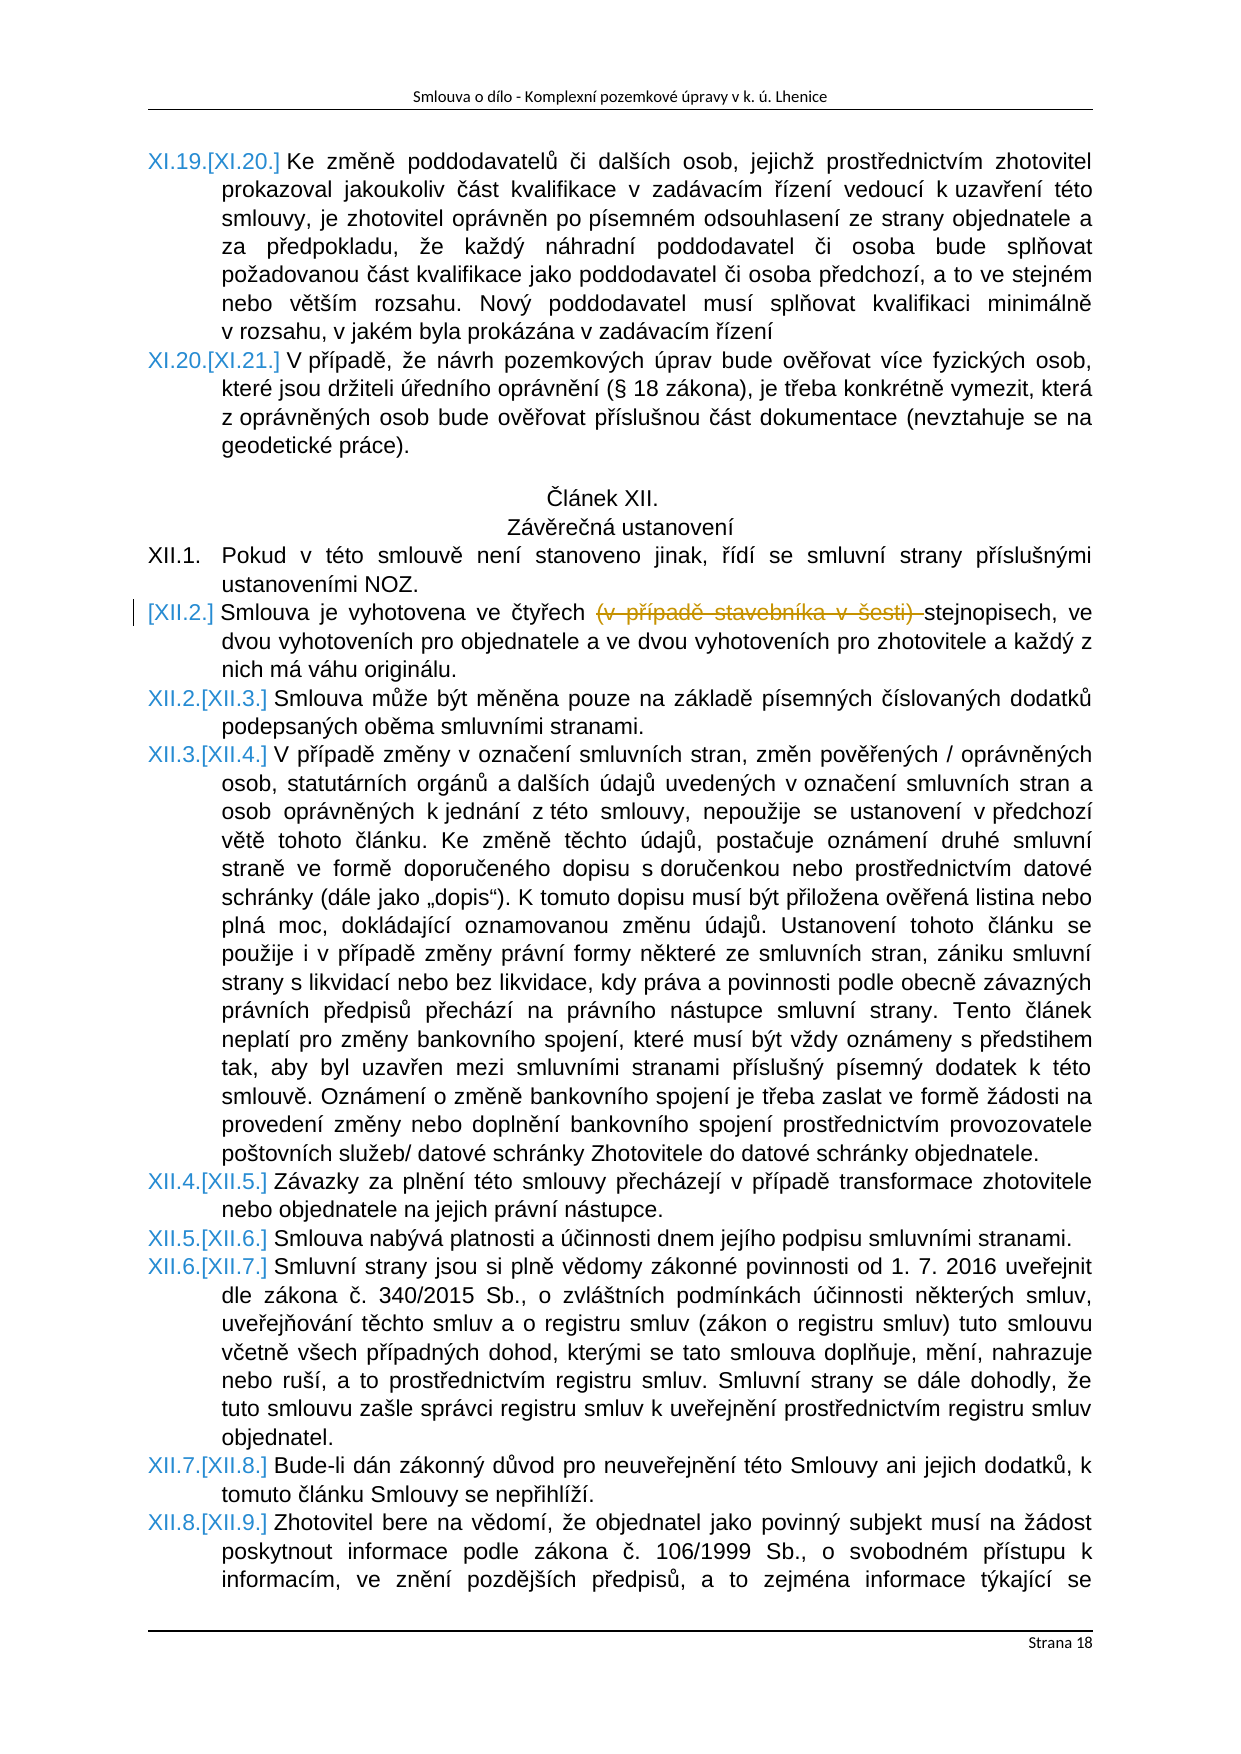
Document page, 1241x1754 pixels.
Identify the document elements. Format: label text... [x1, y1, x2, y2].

subtitle Závěrečná ustanovení [148, 485, 1093, 540]
list Smlouva může být měněna pouze na základě písemných číslovaných dodatků podepsaných oběma smluvními stranami. [148, 684, 1093, 739]
list V případě, že návrh pozemkových úprav bude ověřovat více fyzických osob, které jsou držiteli úředního oprávnění (§ 18 zákona), je třeba konkrétně vymezit, která z oprávněných osob bude ověřovat příslušnou část dokumentace (nevztahuje se na geodetické práce). [148, 347, 1093, 458]
list Smlouva je vyhotovena ve čtyřech stejnopisech, ve dvou vyhotoveních pro objednatele a ve dvou vyhotoveních pro zhotovitele a každý z nich má váhu originálu. [148, 599, 1093, 682]
list Ke změně poddodavatelů či dalších osob, jejichž prostřednictvím zhotovitel prokazoval jakoukoliv část kvalifikace v zadávacím řízení vedoucí k uzavření této smlouvy, je zhotovitel oprávněn po písemném odsouhlasení ze strany objednatele a za předpokladu, že každý náhradní poddodavatel či osoba bude splňovat požadovanou část kvalifikace jako poddodavatel či osoba předchozí, a to ve stejném nebo větším rozsahu. Nový poddodavatel musí splňovat kvalifikaci minimálně v rozsahu, v jakém byla prokázána v zadávacím řízení [148, 148, 1093, 344]
list Bude-li dán zákonný důvod pro neuveřejnění této Smlouvy ani jejich dodatků, k tomuto článku Smlouvy se nepřihlíží. [148, 1452, 1093, 1507]
list Smlouva nabývá platnosti a účinnosti dnem jejího podpisu smluvními stranami. [148, 1225, 1093, 1251]
list Pokud v této smlouvě není stanoveno jinak, řídí se smluvní strany příslušnými ustanoveními NOZ. [148, 542, 1093, 597]
list Závazky za plnění této smlouvy přecházejí v případě transformace zhotovitele nebo objednatele na jejich právní nástupce. [148, 1168, 1093, 1223]
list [148, 1509, 1093, 1592]
list V případě změny v označení smluvních stran, změn pověřených / oprávněných osob, statutárních orgánů a dalších údajů uvedených v označení smluvních stran a osob oprávněných k jednání z této smlouvy, nepoužije se ustanovení v předchozí větě tohoto článku. Ke změně těchto údajů, postačuje oznámení druhé smluvní straně ve formě doporučeného dopisu s doručenkou nebo prostřednictvím datové schránky (dále jako „dopis“). K tomuto dopisu musí být přiložena ověřená listina nebo plná moc, dokládající oznamovanou změnu údajů. Ustanovení tohoto článku se použije i v případě změny právní formy některé ze smluvních stran, zániku smluvní strany s likvidací nebo bez likvidace, kdy práva a povinnosti podle obecně závazných právních předpisů přechází na právního nástupce smluvní strany. Tento článek neplatí pro změny bankovního spojení, které musí být vždy oznámeny s předstihem tak, aby byl uzavřen mezi smluvními stranami příslušný písemný dodatek k této smlouvě. Oznámení o změně bankovního spojení je třeba zaslat ve formě žádosti na provedení změny nebo doplnění bankovního spojení prostřednictvím provozovatele poštovních služeb/ datové schránky Zhotovitele do datové schránky objednatele. [148, 741, 1093, 1166]
list Smluvní strany jsou si plně vědomy zákonné povinnosti od 1. 7. 2016 uveřejnit dle zákona č. 340/2015 Sb., o zvláštních podmínkách účinnosti některých smluv, uveřejňování těchto smluv a o registru smluv (zákon o registru smluv) tuto smlouvu včetně všech případných dohod, kterými se tato smlouva doplňuje, mění, nahrazuje nebo ruší, a to prostřednictvím registru smluv. Smluvní strany se dále dohodly, že tuto smlouvu zašle správci registru smluv k uveřejnění prostřednictvím registru smluv objednatel. [148, 1253, 1093, 1450]
